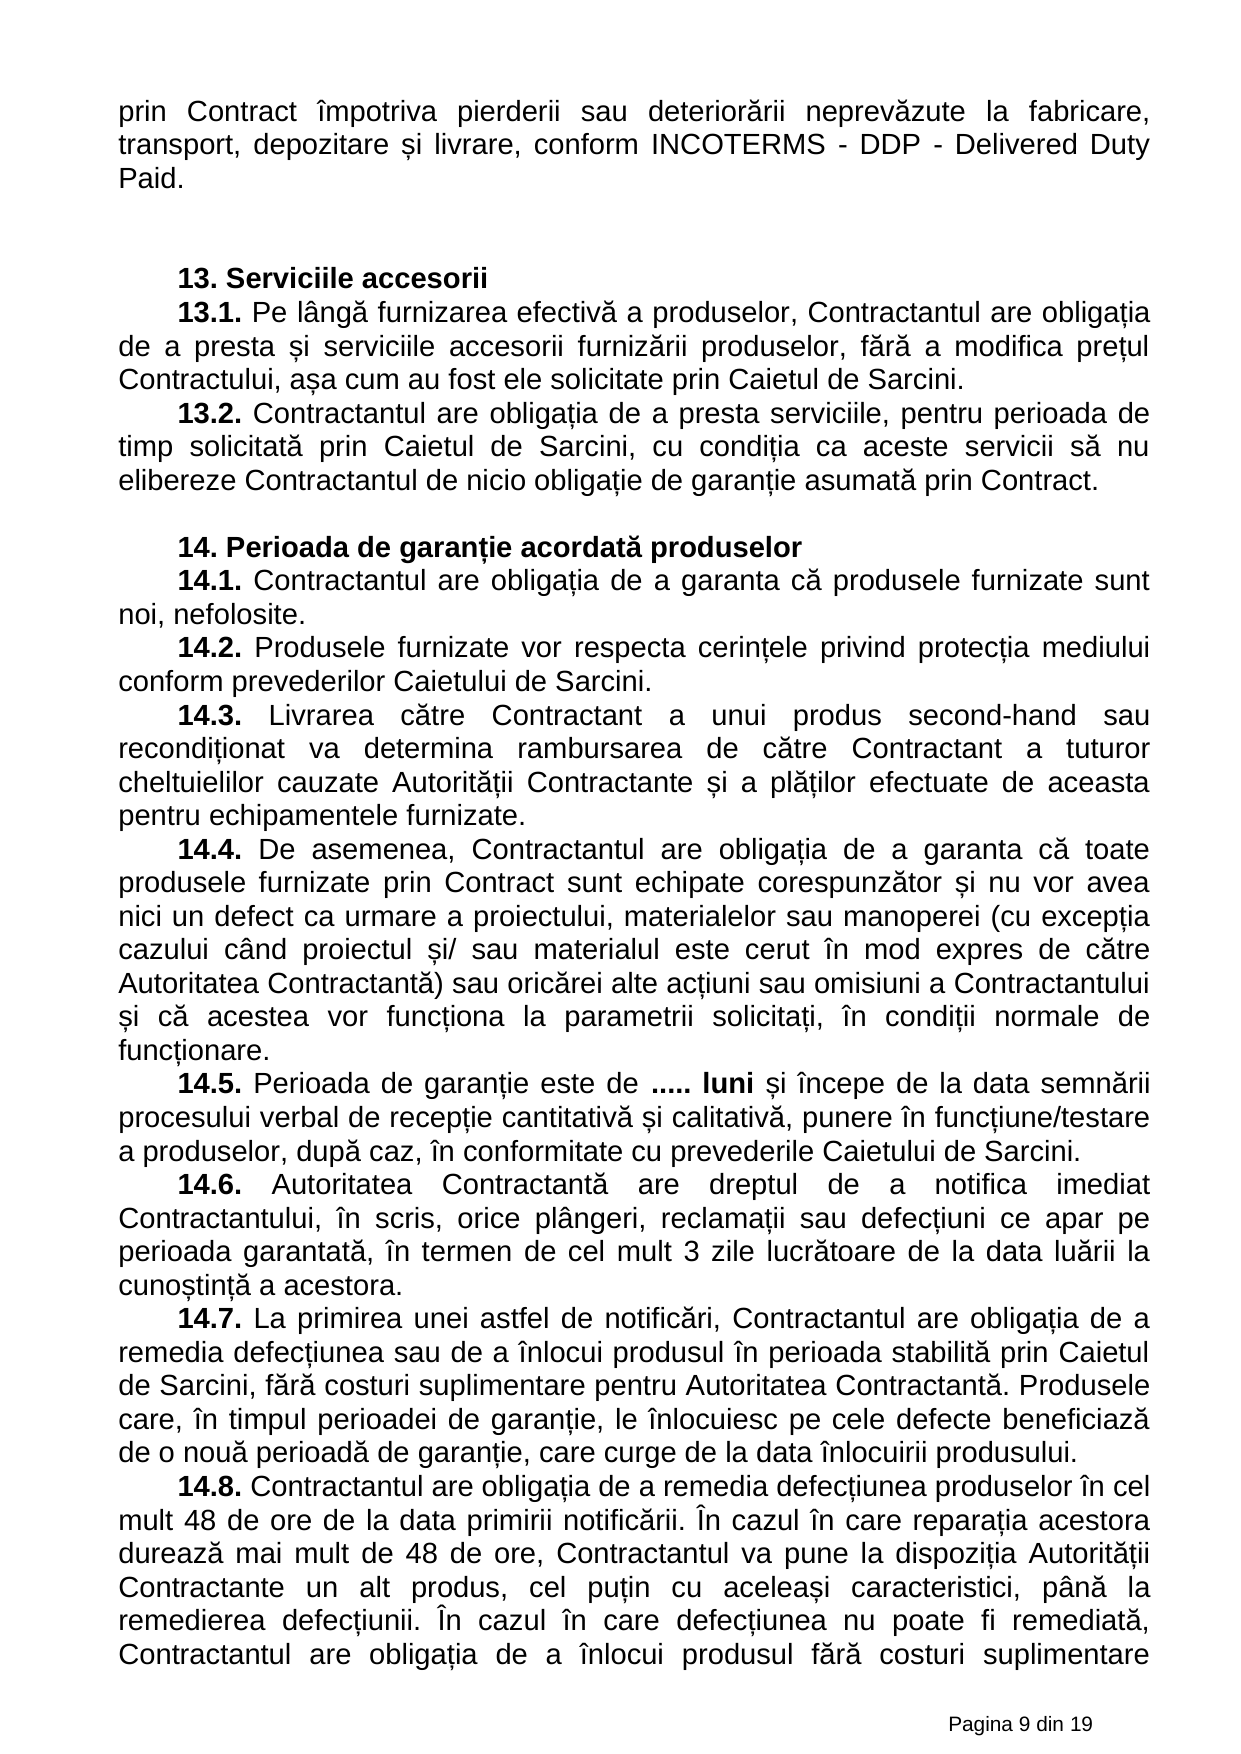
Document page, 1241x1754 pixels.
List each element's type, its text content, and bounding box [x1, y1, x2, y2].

text 14.2. Produsele furnizate vor respecta cerințele privind protecția mediului conform prevederilor Caietului de Sarcini. [118, 630, 1152, 697]
text 14.3. Livrarea către Contractant a unui produs second-hand sau recondiționat va determina rambursarea de către Contractant a tuturor cheltuielilor cauzate Autorității Contractante și a plăților efectuate de aceasta pentru echipamentele furnizate. [118, 697, 1152, 832]
text 13. Serviciile accesorii [118, 261, 1152, 295]
text 13.2. Contractantul are obligația de a presta serviciile, pentru perioada de timp solicitată prin Caietul de Sarcini, cu condiția ca aceste servicii să nu elibereze Contractantul de nicio obligație de garanție asumată prin Contract. [118, 396, 1152, 496]
text 14.1. Contractantul are obligația de a garanta că produsele furnizate sunt noi, nefolosite. [118, 563, 1152, 630]
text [118, 94, 1152, 194]
text 14.6. Autoritatea Contractantă are dreptul de a notifica imediat Contractantului, în scris, orice plângeri, reclamații sau defecțiuni ce apar pe perioada garantată, în termen de cel mult 3 zile lucrătoare de la data luării la cunoștință a acestora. [118, 1167, 1152, 1301]
text 14.5. Perioada de garanție este de ..... luni și începe de la data semnării procesului verbal de recepție cantitativă și calitativă, punere în funcțiune/testare a produselor, după caz, în conformitate cu prevederile Caietului de Sarcini. [118, 1066, 1152, 1167]
text 14.4. De asemenea, Contractantul are obligația de a garanta că toate produsele furnizate prin Contract sunt echipate corespunzător și nu vor avea nici un defect ca urmare a proiectului, materialelor sau manoperei (cu excepția cazului când proiectul și/ sau materialul este cerut în mod expres de către Autoritatea Contractantă) sau oricărei alte acțiuni sau omisiuni a Contractantului și că acestea vor funcționa la parametrii solicitați, în condiții normale de funcționare. [118, 832, 1152, 1066]
text 14.7. La primirea unei astfel de notificări, Contractantul are obligația de a remedia defecțiunea sau de a înlocui produsul în perioada stabilită prin Caietul de Sarcini, fără costuri suplimentare pentru Autoritatea Contractantă. Produsele care, în timpul perioadei de garanție, le înlocuiesc pe cele defecte beneficiază de o nouă perioadă de garanție, care curge de la data înlocuirii produsului. [118, 1301, 1152, 1469]
text 14. Perioada de garanție acordată produselor [118, 530, 1152, 563]
text 13.1. Pe lângă furnizarea efectivă a produselor, Contractantul are obligația de a presta și serviciile accesorii furnizării produselor, fără a modifica prețul Contractului, așa cum au fost ele solicitate prin Caietul de Sarcini. [118, 295, 1152, 396]
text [118, 1469, 1152, 1670]
